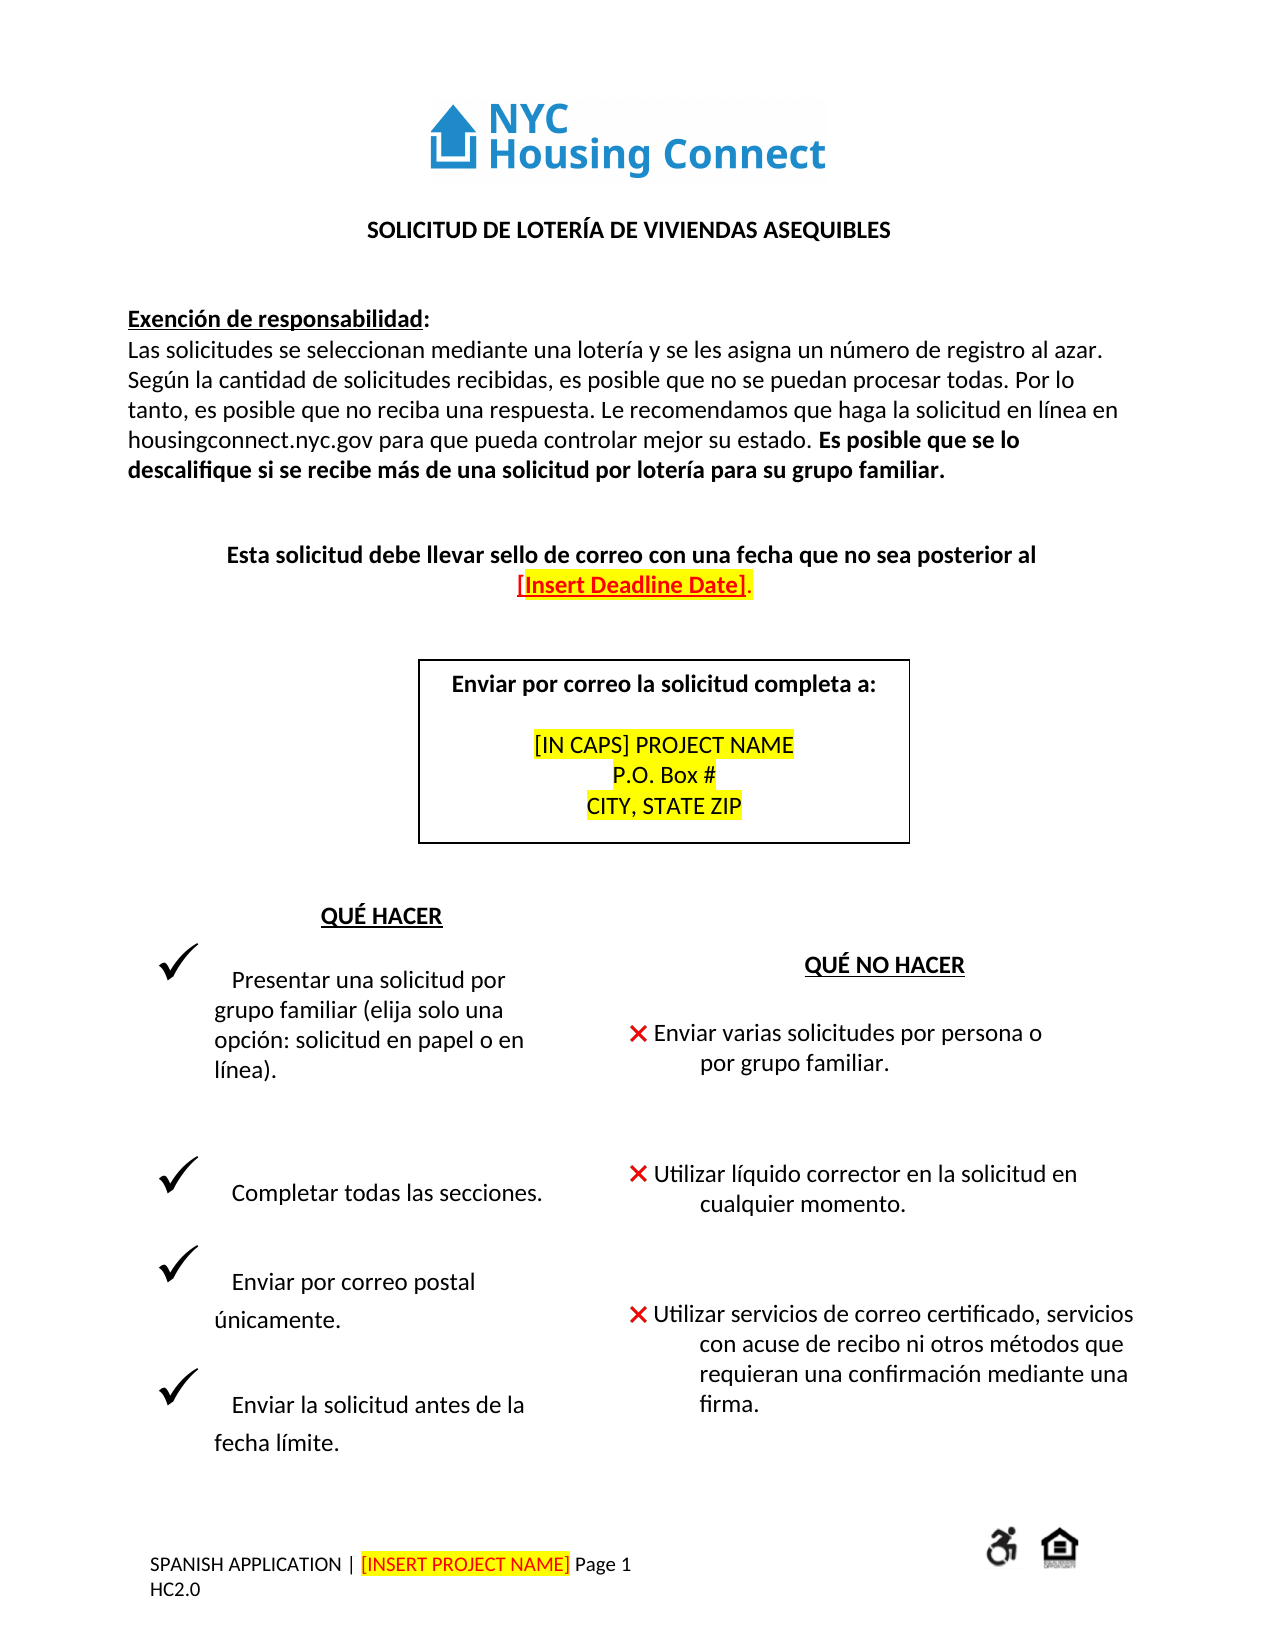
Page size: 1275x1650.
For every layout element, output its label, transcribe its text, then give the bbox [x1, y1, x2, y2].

text QUÉ NO HACER [689, 949, 1080, 980]
list Utilizar líquido corrector en la solicitud en cualquier momento. [629, 1158, 1080, 1218]
list Utilizar servicios de correo certificado, servicios con acuse de recibo ni otros métodos que requieran una confirmación mediante una firma. [629, 1299, 1142, 1419]
list Enviar varias solicitudes por persona o por grupo familiar. [629, 1018, 1080, 1078]
text QUÉ HACER [214, 912, 333, 927]
picture [630, 1025, 647, 1042]
text Esta solicitud debe llevar sello de correo con una fecha que no sea posterior al [Insert Deadline Date]. [128, 540, 1142, 600]
list Enviar por correo postal únicamente. [154, 1250, 548, 1359]
picture [1038, 1524, 1080, 1570]
list Completar todas las secciones. [154, 1177, 549, 1207]
picture [630, 1165, 647, 1182]
list Enviar la solicitud antes de la fecha límite. [154, 1373, 548, 1458]
text Las solicitudes se seleccionan mediante una lotería y se les asigna un número de registro al azar. Según la cantidad de solicitudes recibidas, es posible que no se puedan procesar todas. Por lo tanto, es posible que no reciba una respuesta. Le recomendamos que haga la solicitud en línea en housingconnect.nyc.gov para que pueda controlar mejor su estado. Es posible que se lo descalifique si se recibe más de una solicitud por lotería para su grupo familiar. [128, 335, 1142, 485]
picture [630, 1306, 647, 1323]
picture [978, 1523, 1024, 1569]
text QUÉ HACER [334, 912, 549, 927]
list Presentar una solicitud por grupo familiar (elija solo una opción: solicitud en papel o en línea). [154, 965, 549, 1085]
title SOLICITUD DE LOTERÍA DE VIVIENDAS ASEQUIBLES [117, 214, 1142, 244]
picture [430, 99, 828, 184]
subtitle Exención de responsabilidad: [128, 303, 1142, 333]
